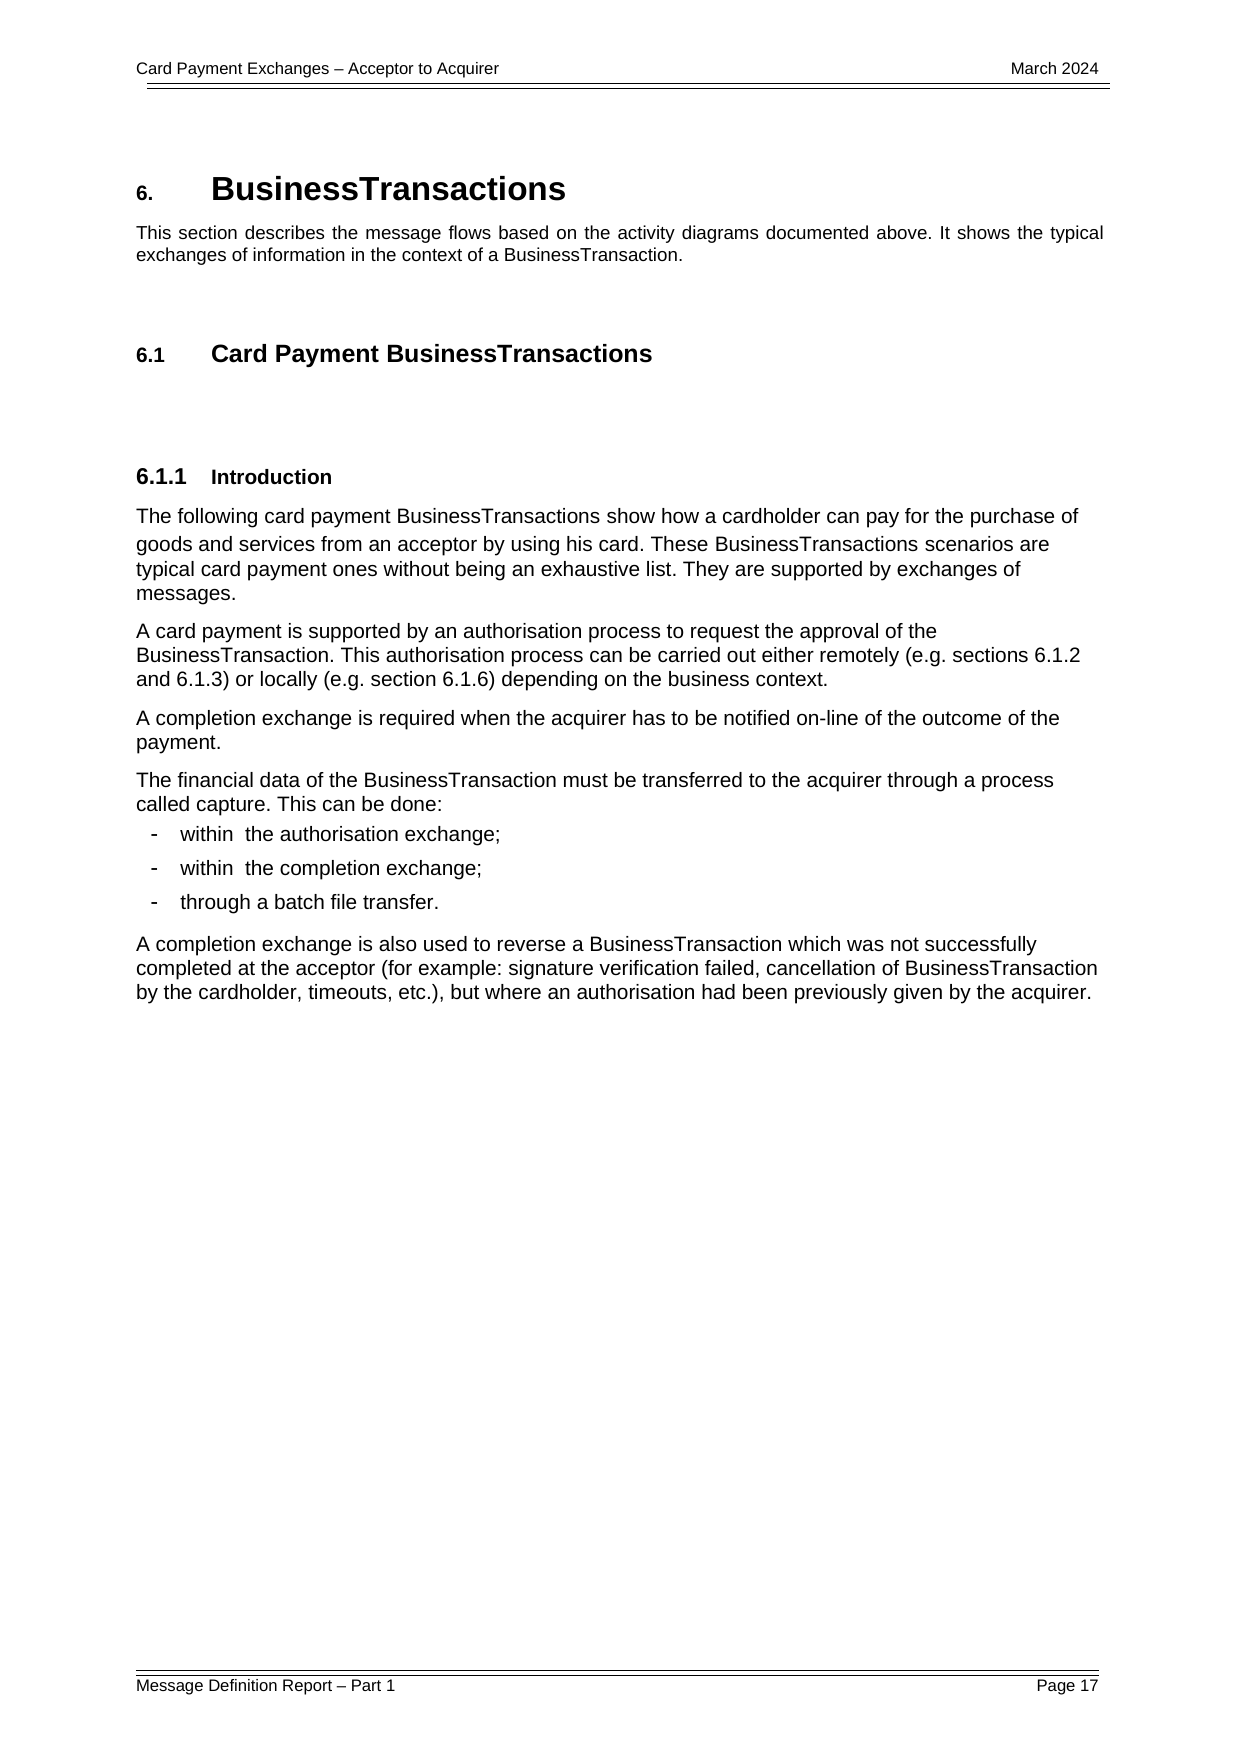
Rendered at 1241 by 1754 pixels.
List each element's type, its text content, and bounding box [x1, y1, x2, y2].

text A card payment is supported by an authorisation process to request the approval of the BusinessTransaction. This authorisation process can be carried out either remotely (e.g. sections 6.1.2 and 6.1.3) or locally (e.g. section 6.1.6) depending on the business context. [136, 619, 1104, 691]
text The following card payment BusinessTransactions show how a cardholder can pay for the purchase of goods and services from an acceptor by using his card. These BusinessTransactions scenarios are typical card payment ones without being an exhaustive list. They are supported by exchanges of messages. [136, 504, 1104, 604]
text The financial data of the BusinessTransaction must be transferred to the acquirer through a process called capture. This can be done: [136, 768, 1104, 816]
text A completion exchange is required when the acquirer has to be notified on-line of the outcome of the payment. [136, 706, 1104, 753]
subtitle BusinessTransactions [136, 169, 1104, 207]
list through a batch file transfer. [151, 890, 1104, 914]
text A completion exchange is also used to reverse a BusinessTransaction which was not successfully completed at the acceptor (for example: signature verification failed, cancellation of BusinessTransaction by the cardholder, timeouts, etc.), but where an authorisation had been previously given by the acquirer. [136, 932, 1104, 1004]
subtitle Card Payment BusinessTransactions [136, 339, 1104, 367]
list within the authorisation exchange; [151, 822, 1104, 846]
list within the completion exchange; [151, 856, 1104, 880]
text This section describes the message flows based on the activity diagrams documented above. It shows the typical exchanges of information in the context of a BusinessTransaction. [136, 222, 1104, 265]
subtitle Introduction [136, 463, 1104, 489]
